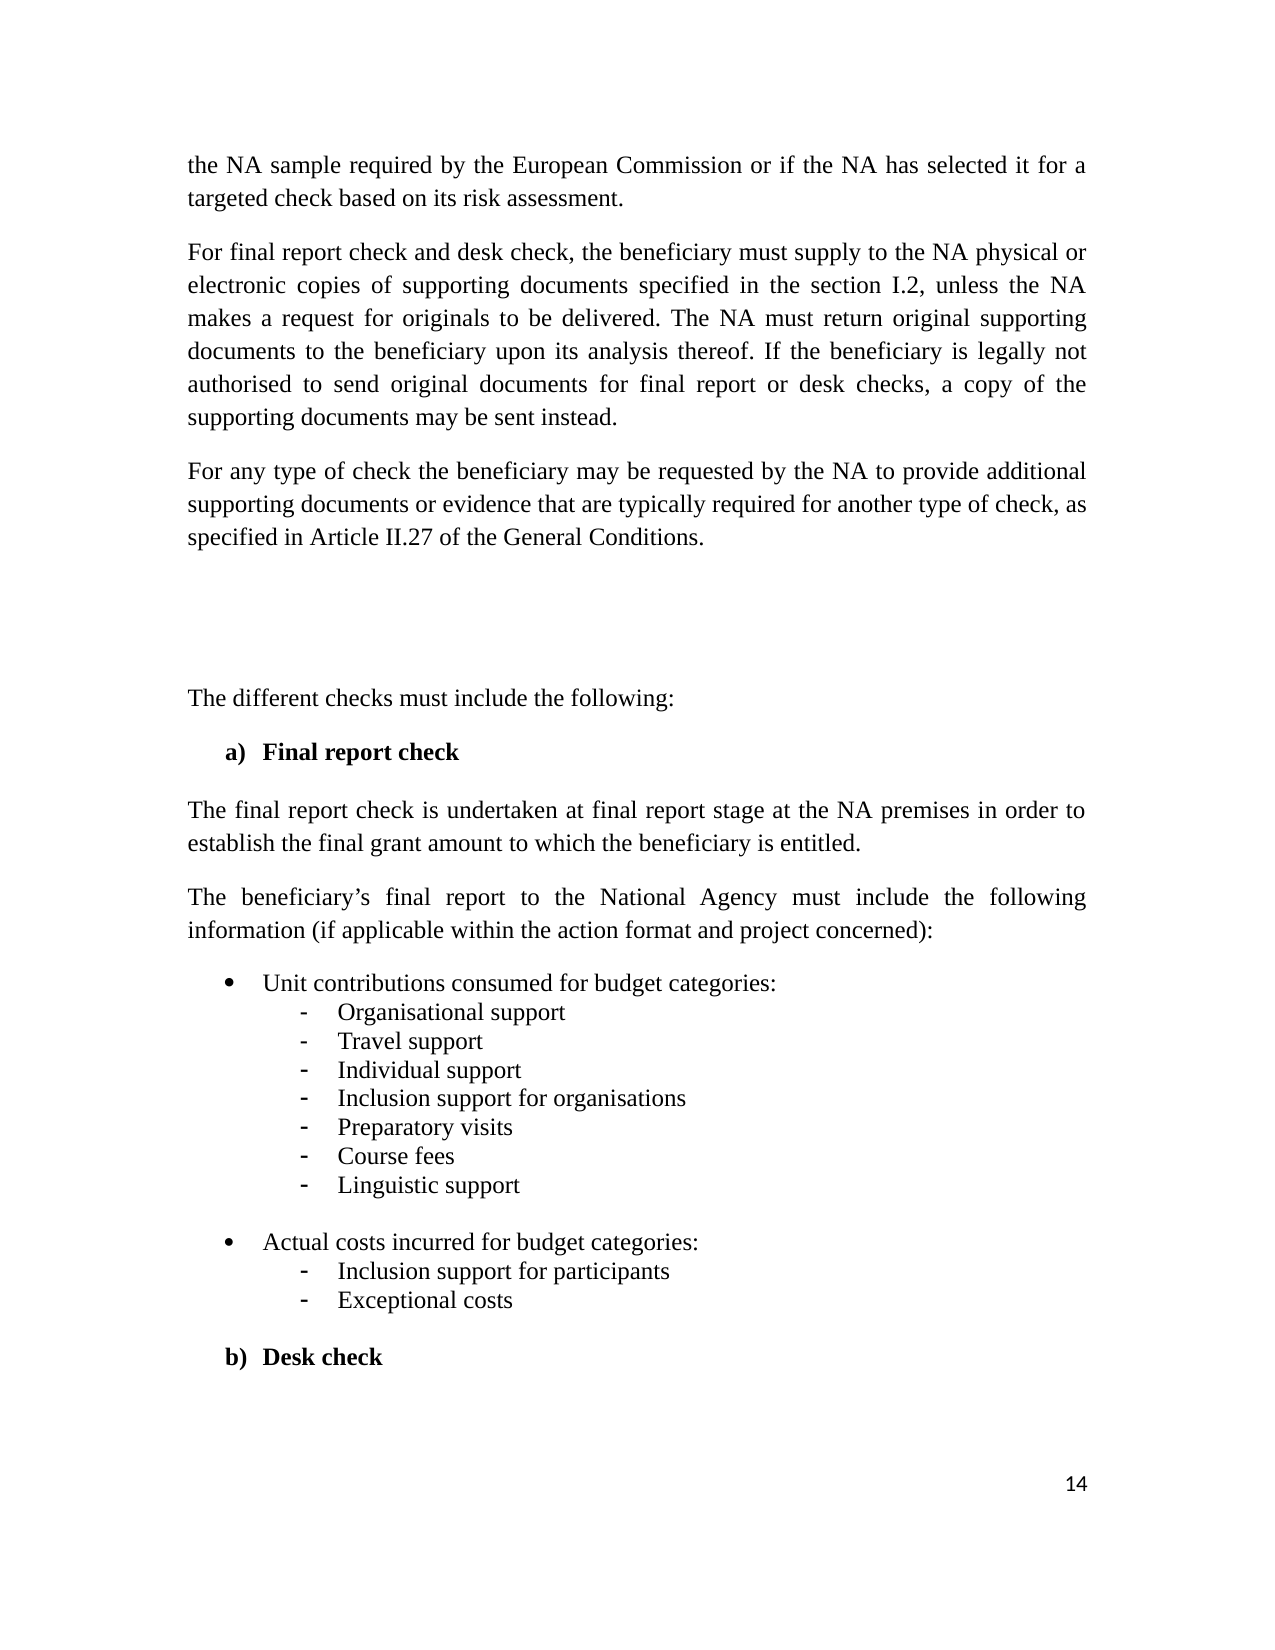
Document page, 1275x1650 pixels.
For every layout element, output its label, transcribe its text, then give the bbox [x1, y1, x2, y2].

list Travel support [300, 1026, 1087, 1055]
list Linguistic support [300, 1170, 1087, 1198]
list Preparatory visits [300, 1112, 1087, 1141]
list Final report check [225, 737, 1087, 766]
list Course fees [300, 1141, 1087, 1170]
text The beneficiary’s final report to the National Agency must include the following information (if applicable within the action format and project concerned): [187, 882, 1087, 943]
list Individual support [300, 1055, 1087, 1083]
list Actual costs incurred for budget categories: [225, 1227, 1087, 1256]
list Unit contributions consumed for budget categories: [225, 968, 1087, 997]
list Organisational support [300, 997, 1087, 1026]
list Exceptional costs [300, 1285, 1087, 1313]
text The final report check is undertaken at final report stage at the NA premises in order to establish the final grant amount to which the beneficiary is entitled. [187, 795, 1087, 857]
text The different checks must include the following: [187, 683, 1087, 712]
text For final report check and desk check, the beneficiary must supply to the NA physical or electronic copies of supporting documents specified in the section I.2, unless the NA makes a request for originals to be delivered. The NA must return original supporting documents to the beneficiary upon its analysis thereof. If the beneficiary is legally not authorised to send original documents for final report or desk checks, a copy of the supporting documents may be sent instead. [187, 237, 1087, 431]
text For any type of check the beneficiary may be requested by the NA to provide additional supporting documents or evidence that are typically required for another type of check, as specified in Article II.27 of the General Conditions. [187, 456, 1087, 551]
list Inclusion support for participants [300, 1256, 1087, 1285]
list Desk check [225, 1342, 1087, 1371]
list Inclusion support for organisations [300, 1083, 1087, 1112]
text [187, 150, 1087, 212]
